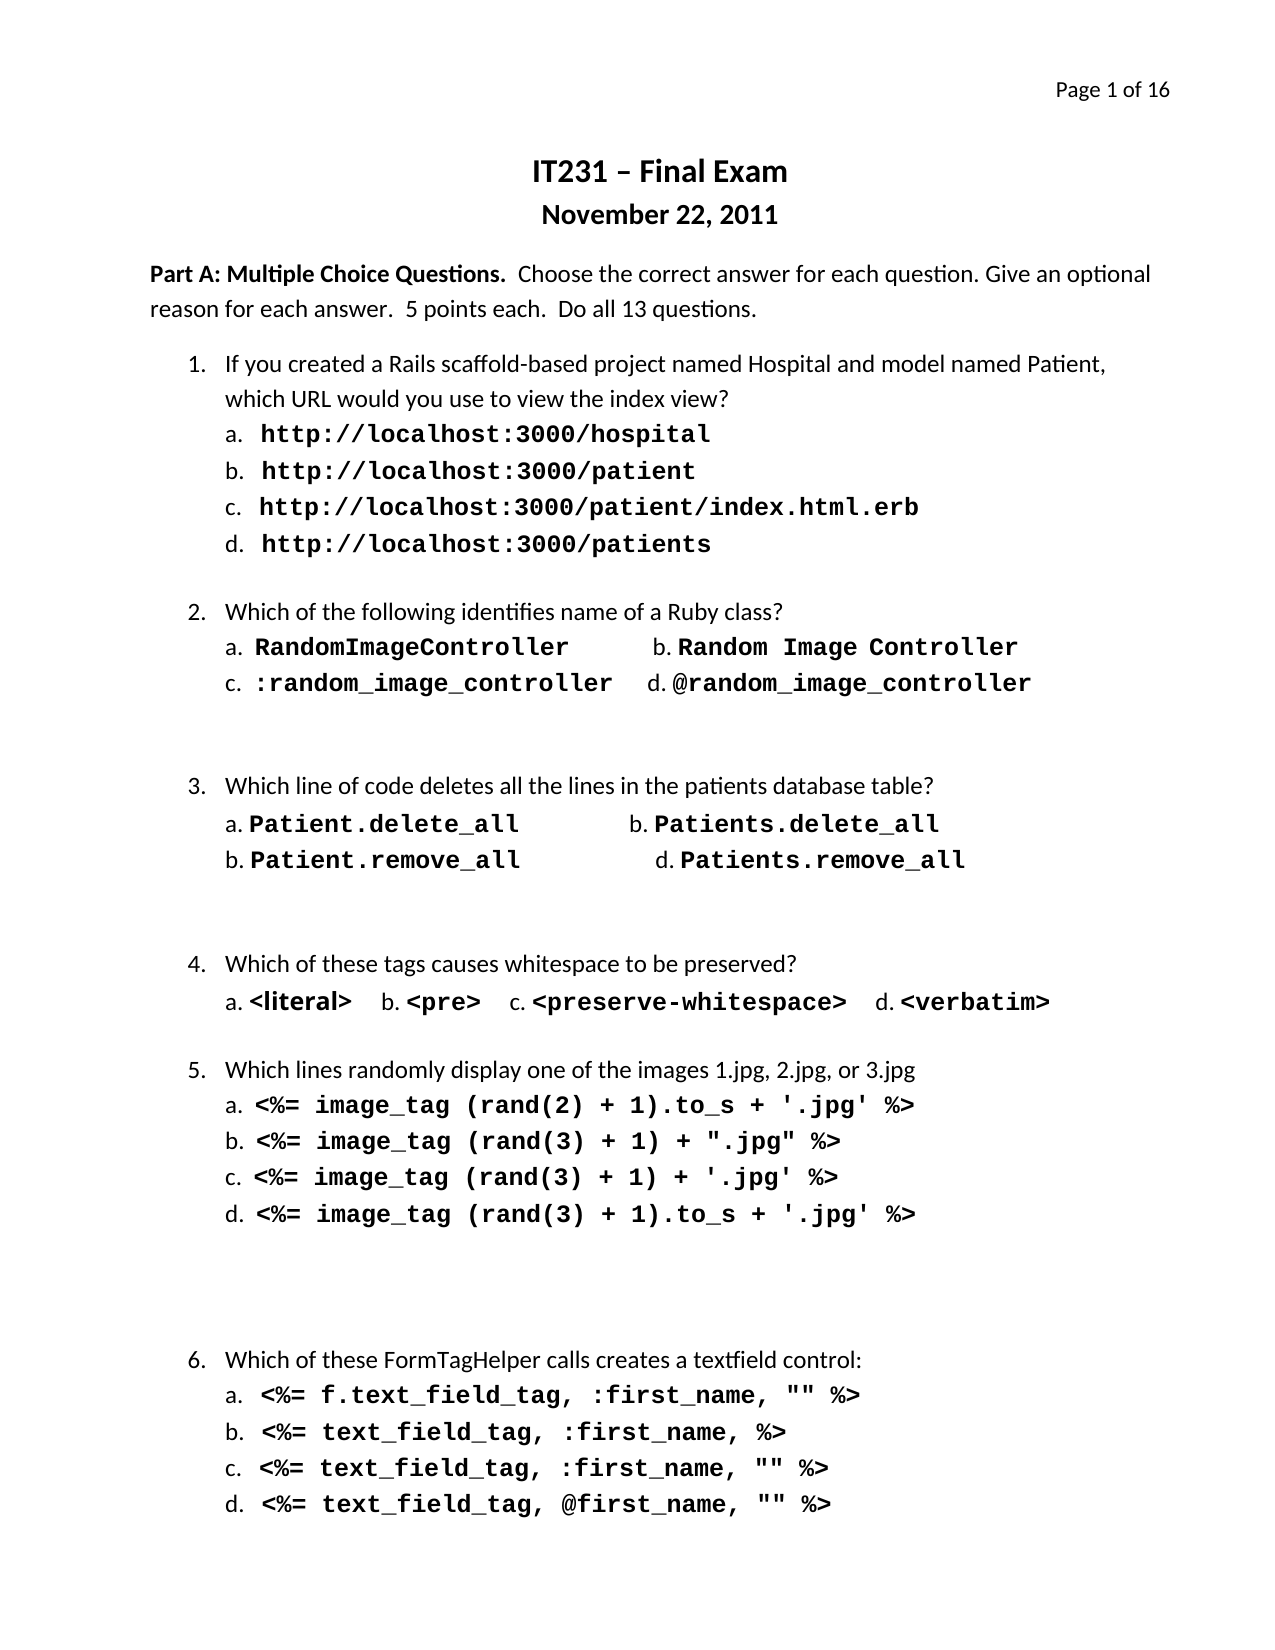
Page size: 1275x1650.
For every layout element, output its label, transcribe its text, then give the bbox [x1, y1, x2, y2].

list a. <%= f.text_field_tag, :first_name, "" %> [225, 1379, 1170, 1411]
list Which of these tags causes whitespace to be preserved? a. <literal> b. <pre> c. <preserve-whitespace> d. <verbatim> [187, 948, 1170, 1050]
list Which of the following identifies name of a Ruby class? a. RandomImageController b. Random Image Controller c. :random_image_controller d. @random_image_controller [187, 596, 1170, 766]
list Which lines randomly display one of the images 1.jpg, 2.jpg, or 3.jpg a. <%= image_tag (rand(2) + 1).to_s + '.jpg' %> b. <%= image_tag (rand(3) + 1) + ".jpg" %> c. <%= image_tag (rand(3) + 1) + '.jpg' %> d. <%= image_tag (rand(3) + 1).to_s + '.jpg' %> [187, 1054, 1170, 1340]
list Which line of code deletes all the lines in the patients database table? a. Patient.delete_all b. Patients.delete_all b. Patient.remove_all d. Patients.remove_all [187, 770, 1170, 944]
text Part A: Multiple Choice Questions. Choose the correct answer for each question. Give an optional reason for each answer. 5 points each. Do all 13 questions. [150, 258, 1170, 323]
list c. http://localhost:3000/patient/index.html.erb [225, 491, 1170, 523]
list c. <%= text_field_tag, :first_name, "" %> [225, 1452, 1170, 1484]
text IT231 – Final Exam November 22, 2011 [150, 150, 1170, 232]
list Which of these FormTagHelper calls creates a textfield control: [187, 1344, 1170, 1375]
list d. <%= text_field_tag, @first_name, "" %> [225, 1489, 1170, 1520]
list If you created a Rails scaffold-based project named Hospital and model named Patient, which URL would you use to view the index view? a. http://localhost:3000/hospital b. http://localhost:3000/patient [187, 349, 1170, 487]
list b. <%= text_field_tag, :first_name, %> [225, 1416, 1170, 1447]
list d. http://localhost:3000/patients [225, 528, 1170, 592]
